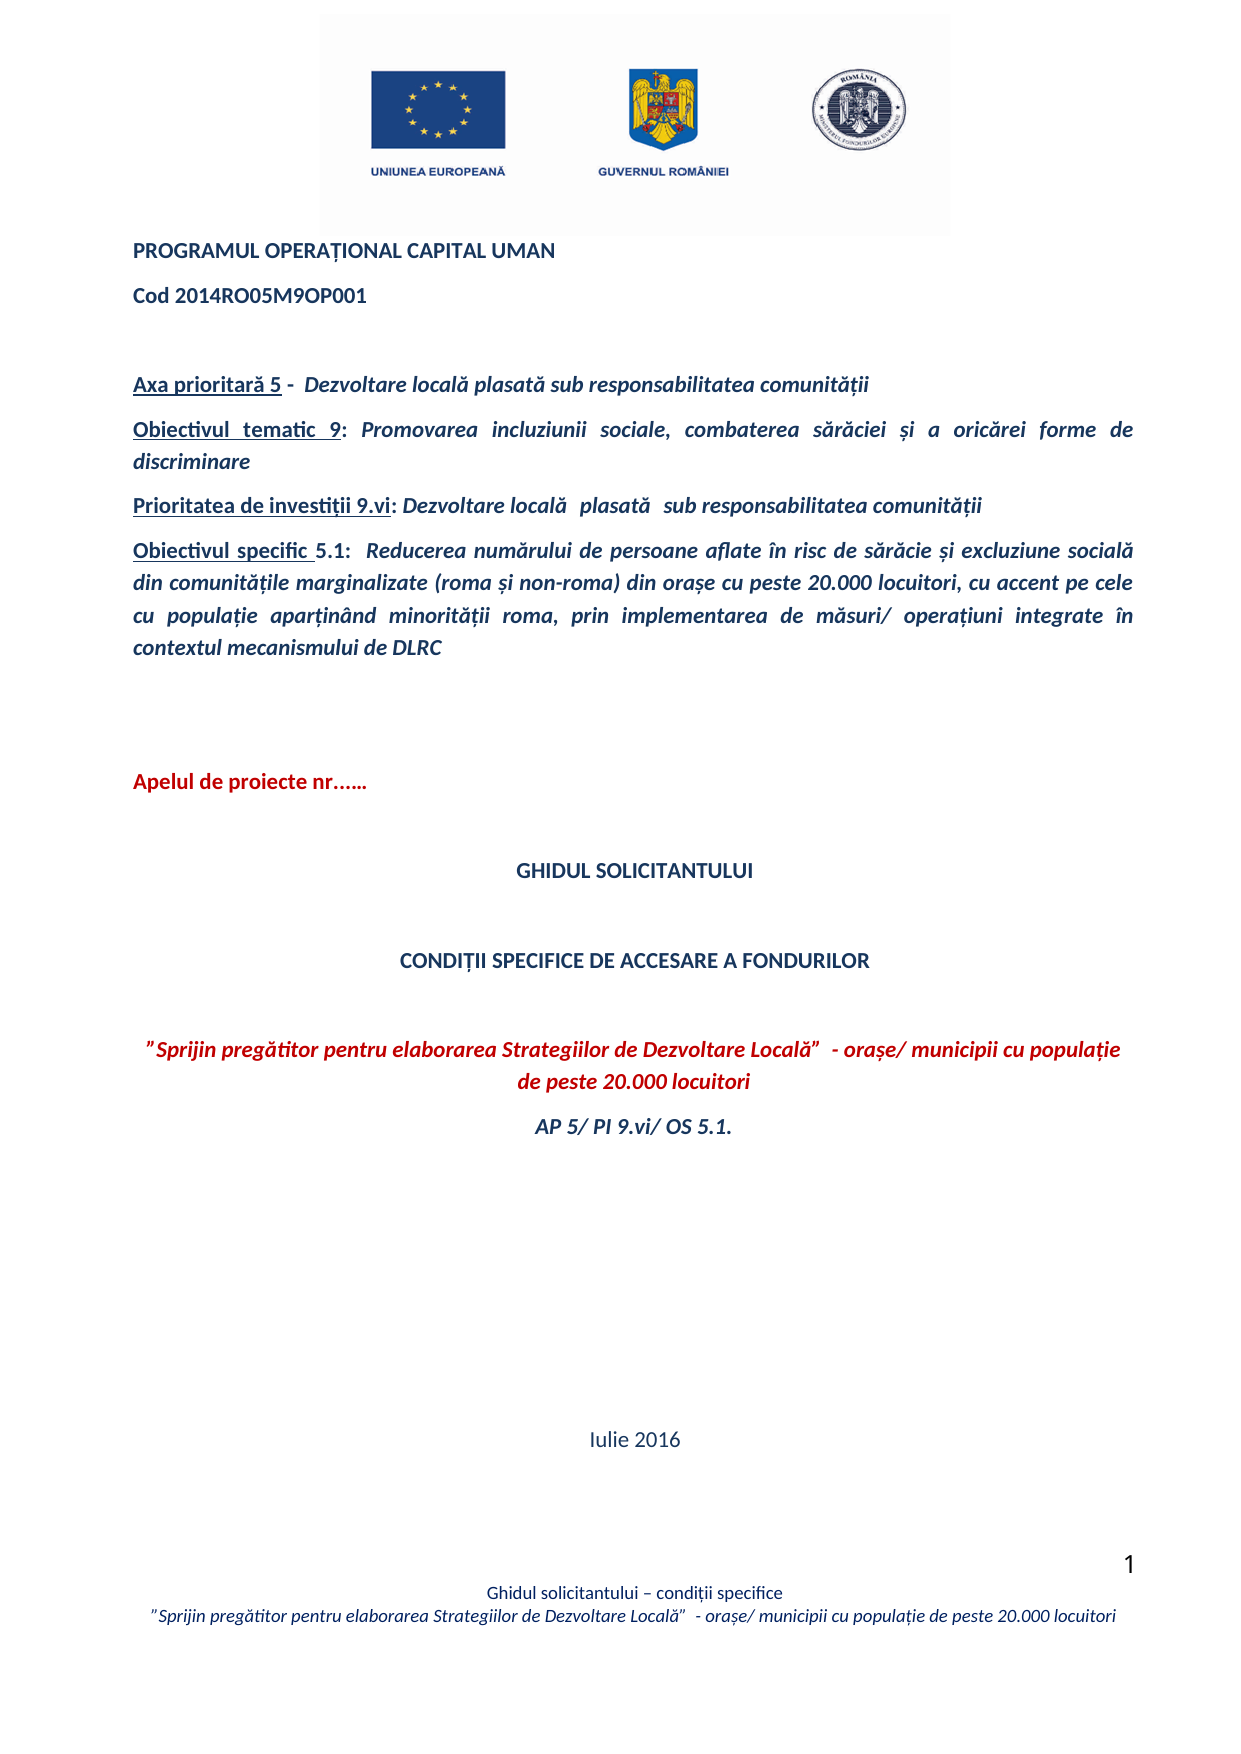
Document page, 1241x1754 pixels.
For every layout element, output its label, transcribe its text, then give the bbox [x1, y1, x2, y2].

text CONDIȚII SPECIFICE DE ACCESARE A FONDURILOR [133, 946, 1137, 974]
text PROGRAMUL OPERAŢIONAL CAPITAL UMAN [133, 236, 1137, 264]
text Iulie 2016 [133, 1425, 1137, 1453]
picture [319, 14, 951, 236]
text ”Sprijin pregătitor pentru elaborarea Strategiilor de Dezvoltare Locală” - orașe/ municipii cu populație de peste 20.000 locuitori [133, 1035, 1137, 1095]
text Apelul de proiecte nr...… [133, 767, 1137, 795]
text AP 5/ PI 9.vi/ OS 5.1. [133, 1112, 1137, 1140]
text Axa prioritară 5 - Dezvoltare locală plasată sub responsabilitatea comunității [133, 370, 1137, 398]
text Cod 2014RO05M9OP001 [133, 281, 1137, 309]
text Obiectivul specific 5.1: Reducerea numărului de persoane aflate în risc de sărăcie și excluziune socială din comunitățile marginalizate (roma și non-roma) din orașe cu peste 20.000 locuitori, cu accent pe cele cu populație aparținând minorității roma, prin implementarea de măsuri/ operațiuni integrate în contextul mecanismului de DLRC [133, 536, 1137, 661]
text Prioritatea de investiții 9.vi: Dezvoltare locală plasată sub responsabilitatea comunităţii [133, 492, 1137, 520]
text Obiectivul tematic 9: Promovarea incluziunii sociale, combaterea sărăciei și a oricărei forme de discriminare [133, 415, 1137, 475]
text GHIDUL SOLICITANTULUI [133, 856, 1137, 884]
